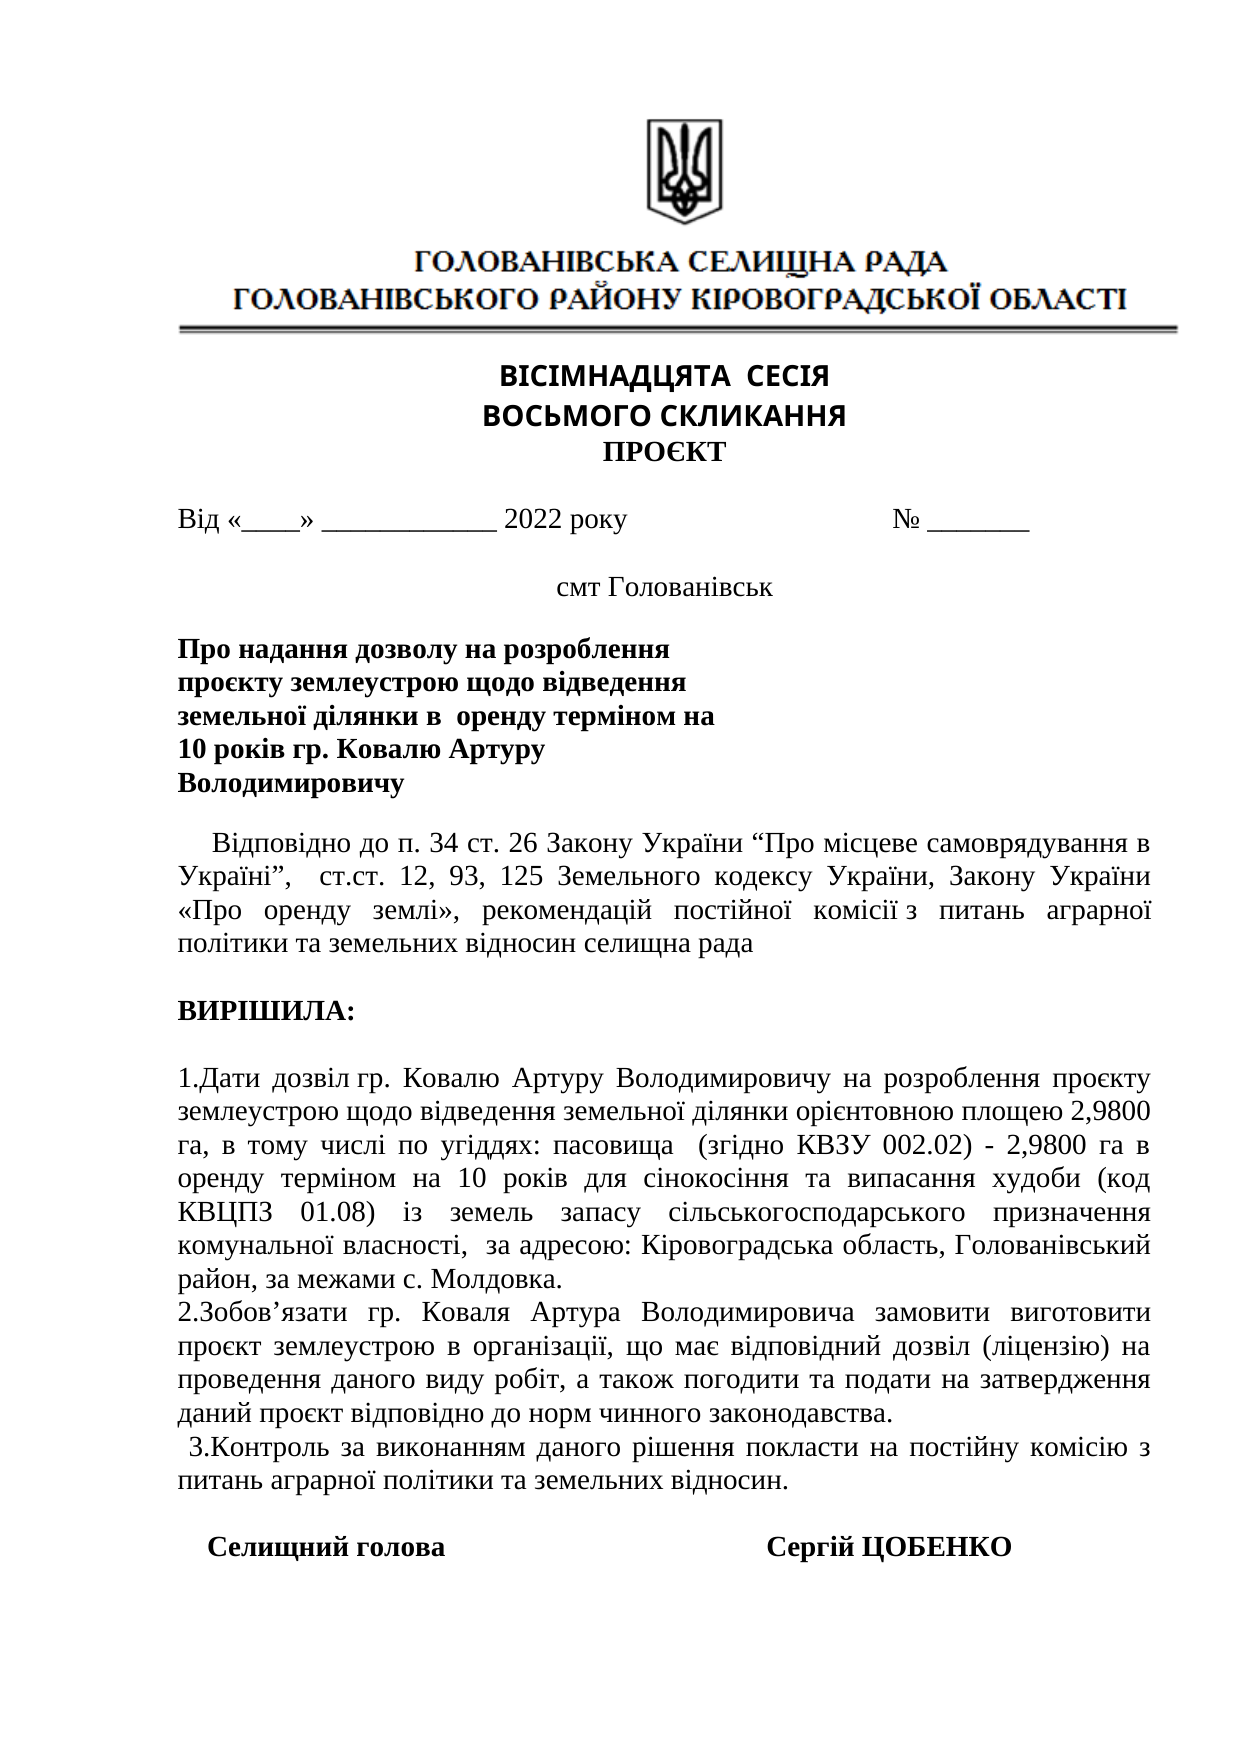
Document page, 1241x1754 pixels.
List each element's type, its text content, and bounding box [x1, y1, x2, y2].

text Селищний голова Сергій ЦОБЕНКО [177, 1529, 1152, 1563]
text 3.Контроль за виконанням даного рішення покласти на постійну комісію з питань аграрної політики та земельних відносин. [177, 1429, 1152, 1496]
text 2.Зобов’язати гр. Коваля Артура Володимировича замовити виготовити проєкт землеустрою в організації, що має відповідний дозвіл (ліцензію) на проведення даного виду робіт, а також погодити та подати на затвердження даний проєкт відповідно до норм чинного законодавства. [177, 1294, 1152, 1429]
text Володимировичу [177, 765, 740, 799]
picture [177, 118, 1180, 344]
text смт Голованівськ [177, 569, 1152, 602]
text ПРОЄКТ [177, 434, 1152, 468]
table_header ВІСІМНАДЦЯТА СЕСІЯ [177, 355, 1152, 395]
table_cell ВОСЬМОГО СКЛИКАННЯ [177, 395, 1152, 434]
text ВИРІШИЛА: [177, 993, 1152, 1026]
text проєкту землеустрою щодо відведення [177, 664, 740, 698]
text земельної ділянки в оренду терміном на 10 років гр. Ковалю Артуру [177, 698, 740, 765]
text Від «____» ____________ 2022 року № _______ [177, 502, 1152, 535]
text 1.Дати дозвіл гр. Ковалю Артуру Володимировичу на розроблення проєкту землеустрою щодо відведення земельної ділянки орієнтовною площею 2,9800 га, в тому числі по угіддях: пасовища (згідно КВЗУ 002.02) - 2,9800 га в оренду терміном на 10 років для сінокосіння та випасання худоби (код КВЦПЗ 01.08) із земель запасу сільськогосподарського призначення комунальної власності, за адресою: Кіровоградська область, Голованівський район, за межами с. Молдовка. [177, 1060, 1152, 1294]
text Відповідно до п. 34 ст. 26 Закону України “Про місцеве самоврядування в Україні”, ст.ст. 12, 93, 125 Земельного кодексу України, Закону України «Про оренду землі», рекомендацій постійної комісії з питань аграрної політики та земельних відносин селищна рада [177, 825, 1152, 959]
text Про надання дозволу на розроблення [177, 631, 740, 664]
